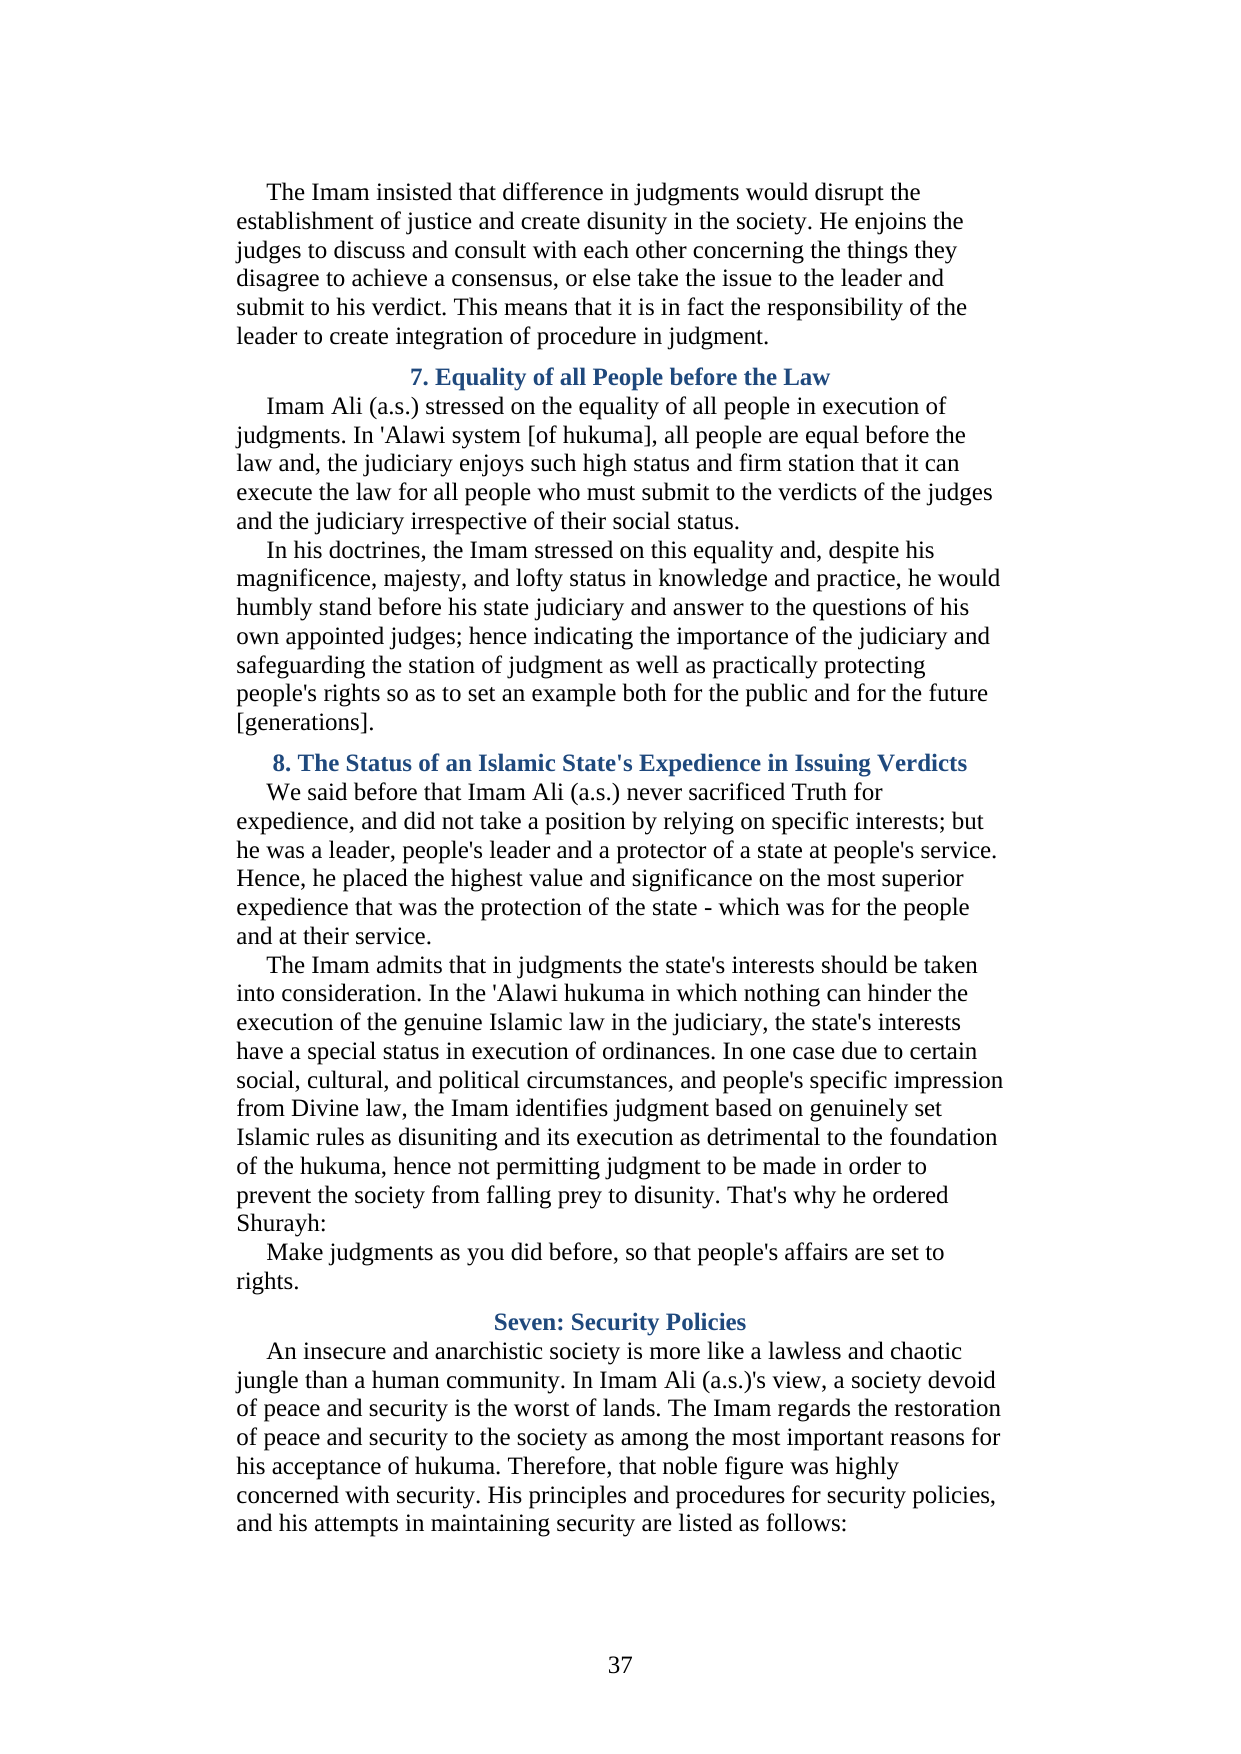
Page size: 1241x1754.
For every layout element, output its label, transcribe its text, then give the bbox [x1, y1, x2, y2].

text The Imam insisted that difference in judgments would disrupt the establishment of justice and create disunity in the society. He enjoins the judges to discuss and consult with each other concerning the things they disagree to achieve a consensus, or else take the issue to the leader and submit to his verdict. This means that it is in fact the responsibility of the leader to create integration of procedure in judgment. [236, 177, 1004, 350]
text An insecure and anarchistic society is more like a lawless and chaotic jungle than a human community. In Imam Ali (a.s.)'s view, a society devoid of peace and security is the worst of lands. The Imam regards the restoration of peace and security to the society as among the most important reasons for his acceptance of hukuma. Therefore, that noble figure was highly concerned with security. His principles and procedures for security policies, and his attempts in maintaining security are listed as follows: [236, 1336, 1004, 1537]
text In his doctrines, the Imam stressed on this equality and, despite his magnificence, majesty, and lofty status in knowledge and practice, he would humbly stand before his state judiciary and answer to the questions of his own appointed judges; hence indicating the importance of the judiciary and safeguarding the station of judgment as well as practically protecting people's rights so as to set an example both for the public and for the future [generations]. [236, 535, 1004, 736]
subtitle 8. The Status of an Islamic State's Expedience in Issuing Verdicts [236, 748, 1004, 777]
text Make judgments as you did before, so that people's affairs are set to rights. [236, 1237, 1004, 1295]
text Imam Ali (a.s.) stressed on the equality of all people in execution of judgments. In 'Alawi system [of hukuma], all people are equal before the law and, the judiciary enjoys such high status and firm station that it can execute the law for all people who must submit to the verdicts of the judges and the judiciary irrespective of their social status. [236, 391, 1004, 535]
text We said before that Imam Ali (a.s.) never sacrificed Truth for expedience, and did not take a position by relying on specific interests; but he was a leader, people's leader and a protector of a state at people's service. Hence, he placed the highest value and significance on the most superior expedience that was the protection of the state - which was for the people and at their service. [236, 777, 1004, 950]
text The Imam admits that in judgments the state's interests should be taken into consideration. In the 'Alawi hukuma in which nothing can hinder the execution of the genuine Islamic law in the judiciary, the state's interests have a special status in execution of ordinances. In one case due to certain social, cultural, and political circumstances, and people's specific impression from Divine law, the Imam identifies judgment based on genuinely set Islamic rules as disuniting and its execution as detrimental to the foundation of the hukuma, hence not permitting judgment to be made in order to prevent the society from falling prey to disunity. That's why he ordered Shurayh: [236, 950, 1004, 1237]
subtitle Seven: Security Policies [236, 1307, 1004, 1336]
subtitle 7. Equality of all People before the Law [236, 362, 1004, 391]
